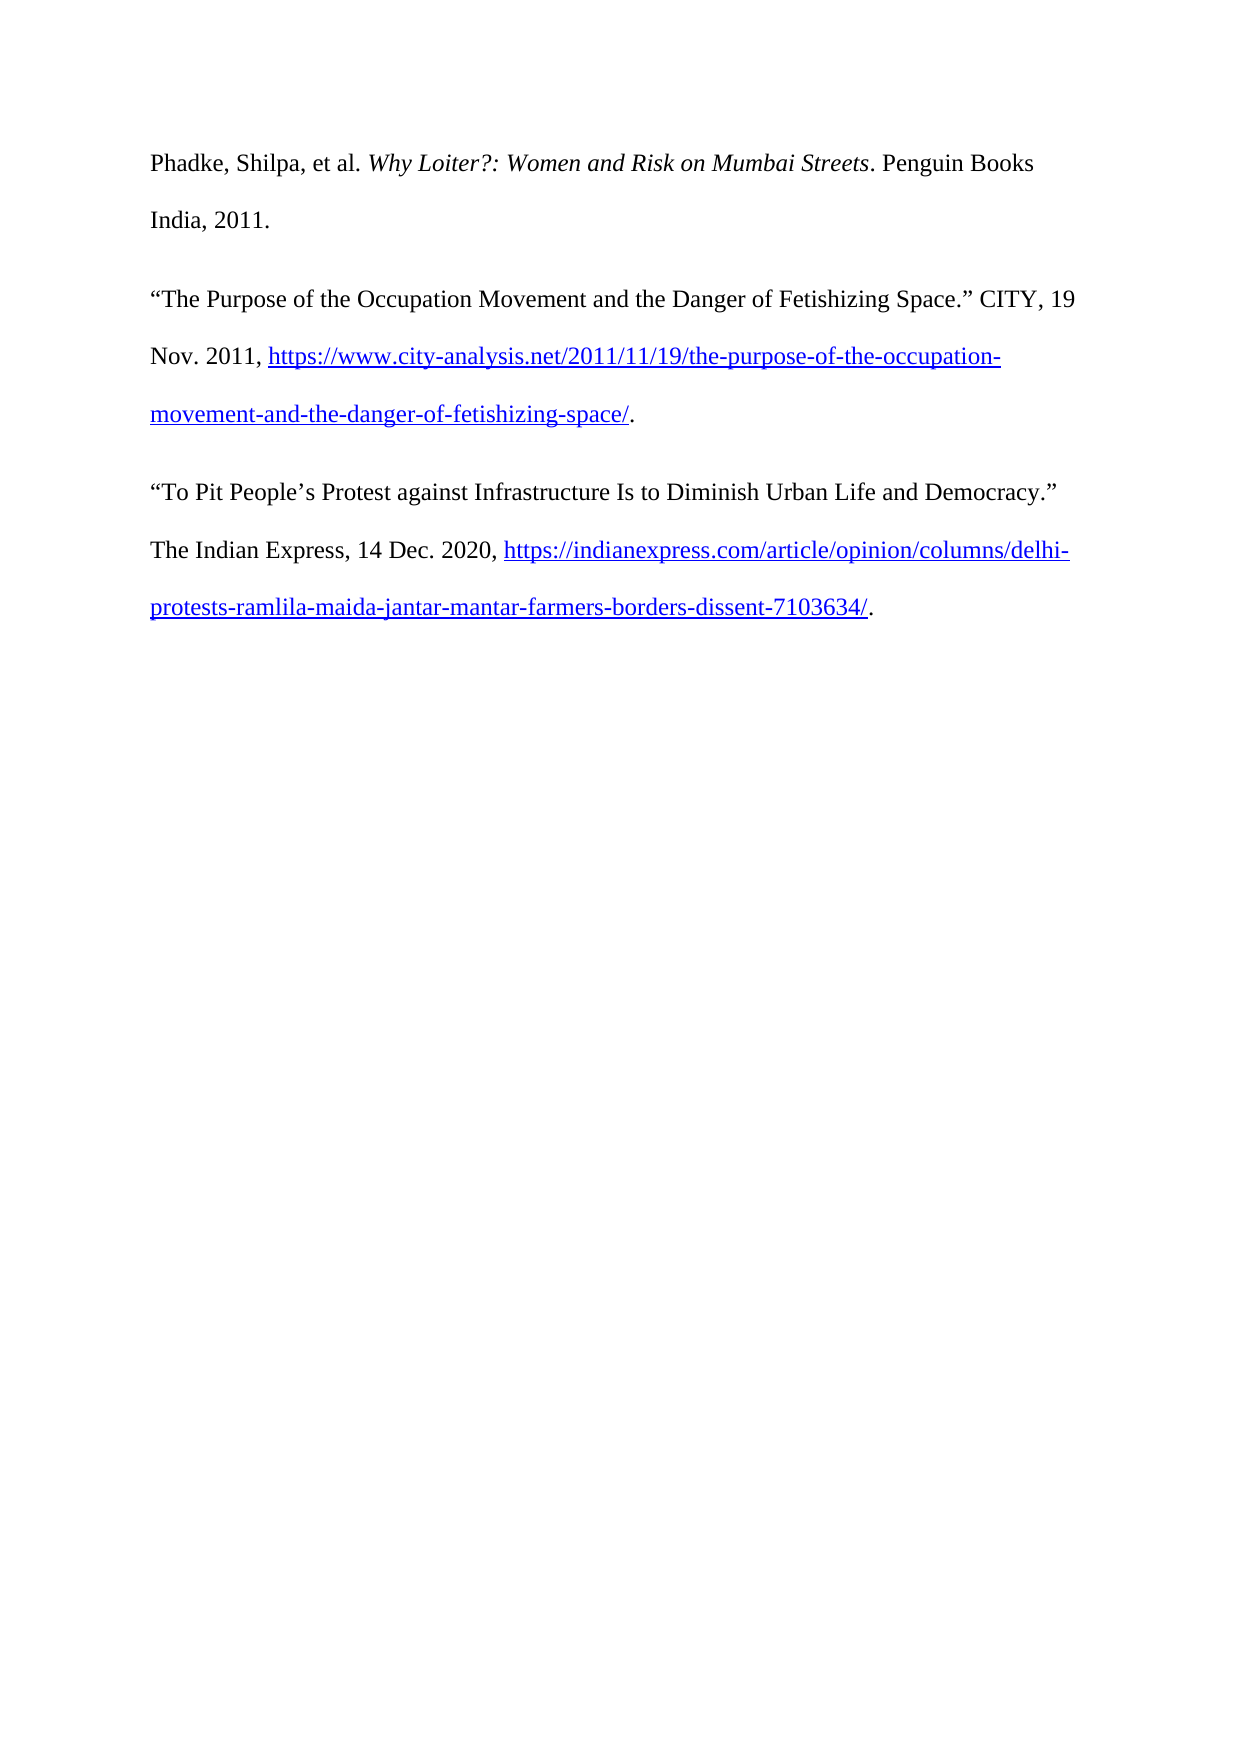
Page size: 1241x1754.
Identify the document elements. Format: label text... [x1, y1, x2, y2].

text Phadke, Shilpa, et al. Why Loiter?: Women and Risk on Mumbai Streets. Penguin Books India, 2011. [150, 148, 1036, 234]
text protests-ramlila-maida-jantar-mantar-farmers-borders-dissent-7103634/. [150, 592, 1098, 621]
text “To Pit People’s Protest against Infrastructure Is to Diminish Urban Life and Democracy.” The Indian Express, 14 Dec. 2020, https://indianexpress.com/article/opinion/columns/delhi- [150, 477, 1070, 564]
text “The Purpose of the Occupation Movement and the Danger of Fetishizing Space.” CITY, 19 Nov. 2011, https://www.city-analysis.net/2011/11/19/the-purpose-of-the-occupation- [150, 284, 1077, 370]
text movement-and-the-danger-of-fetishizing-space/. [150, 399, 1098, 427]
